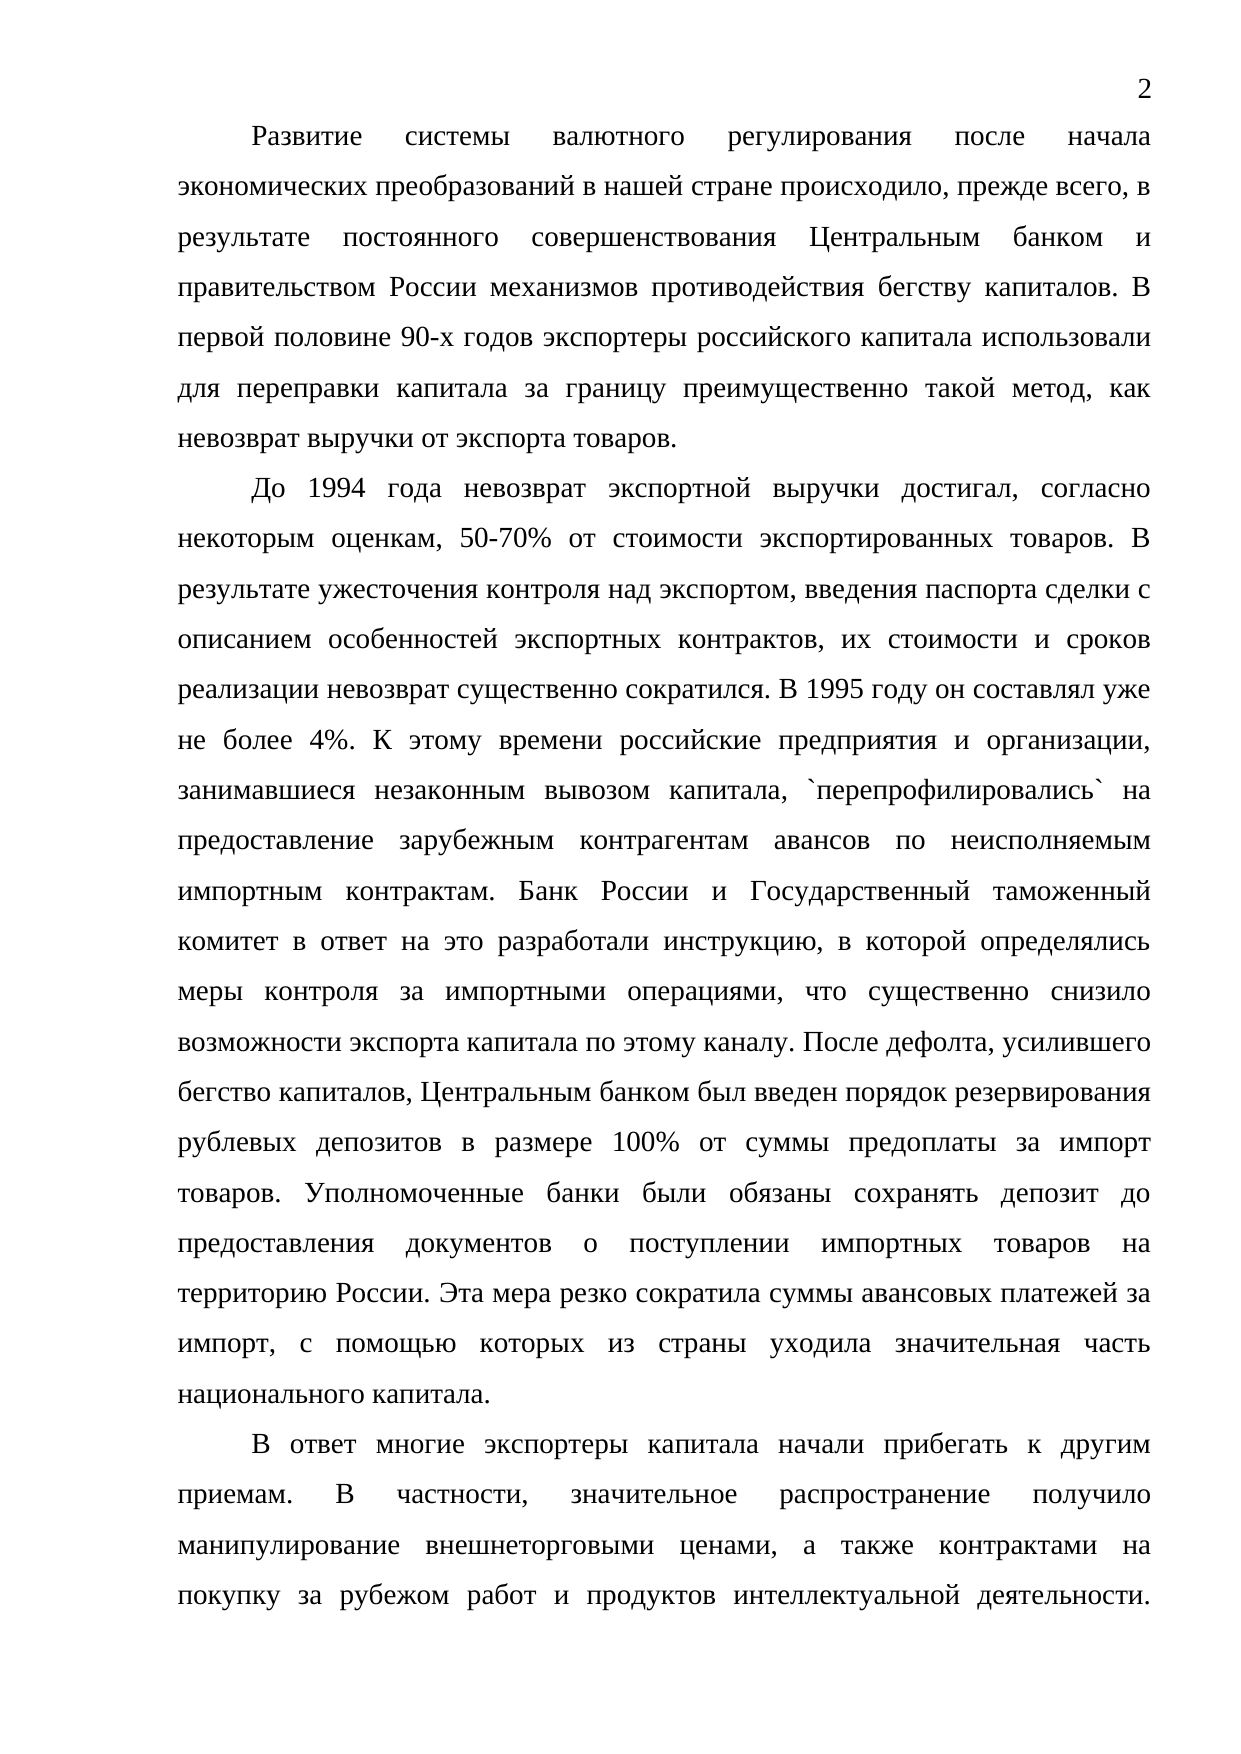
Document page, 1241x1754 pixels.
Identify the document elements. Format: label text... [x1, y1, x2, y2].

text Развитие системы валютного регулирования после начала экономических преобразований в нашей стране происходило, прежде всего, в результате постоянного совершенствования Центральным банком и правительством России механизмов противодействия бегству капиталов. В первой половине 90-х годов экспортеры российского капитала использовали для переправки капитала за границу преимущественно такой метод, как невозврат выручки от экспорта товаров. [177, 118, 1152, 453]
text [177, 1426, 1152, 1611]
text До 1994 года невозврат экспортной выручки достигал, согласно некоторым оценкам, 50-70% от стоимости экспортированных товаров. В результате ужесточения контроля над экспортом, введения паспорта сделки с описанием особенностей экспортных контрактов, их стоимости и сроков реализации невозврат существенно сократился. В 1995 году он составлял уже не более 4%. К этому времени российские предприятия и организации, занимавшиеся незаконным вывозом капитала, `перепрофилировались` на предоставление зарубежным контрагентам авансов по неисполняемым импортным контрактам. Банк России и Государственный таможенный комитет в ответ на это разработали инструкцию, в которой определялись меры контроля за импортными операциями, что существенно снизило возможности экспорта капитала по этому каналу. После дефолта, усилившего бегство капиталов, Центральным банком был введен порядок резервирования рублевых депозитов в размере 100% от суммы предоплаты за импорт товаров. Уполномоченные банки были обязаны сохранять депозит до предоставления документов о поступлении импортных товаров на территорию России. Эта мера резко сократила суммы авансовых платежей за импорт, с помощью которых из страны уходила значительная часть национального капитала. [177, 470, 1152, 1409]
